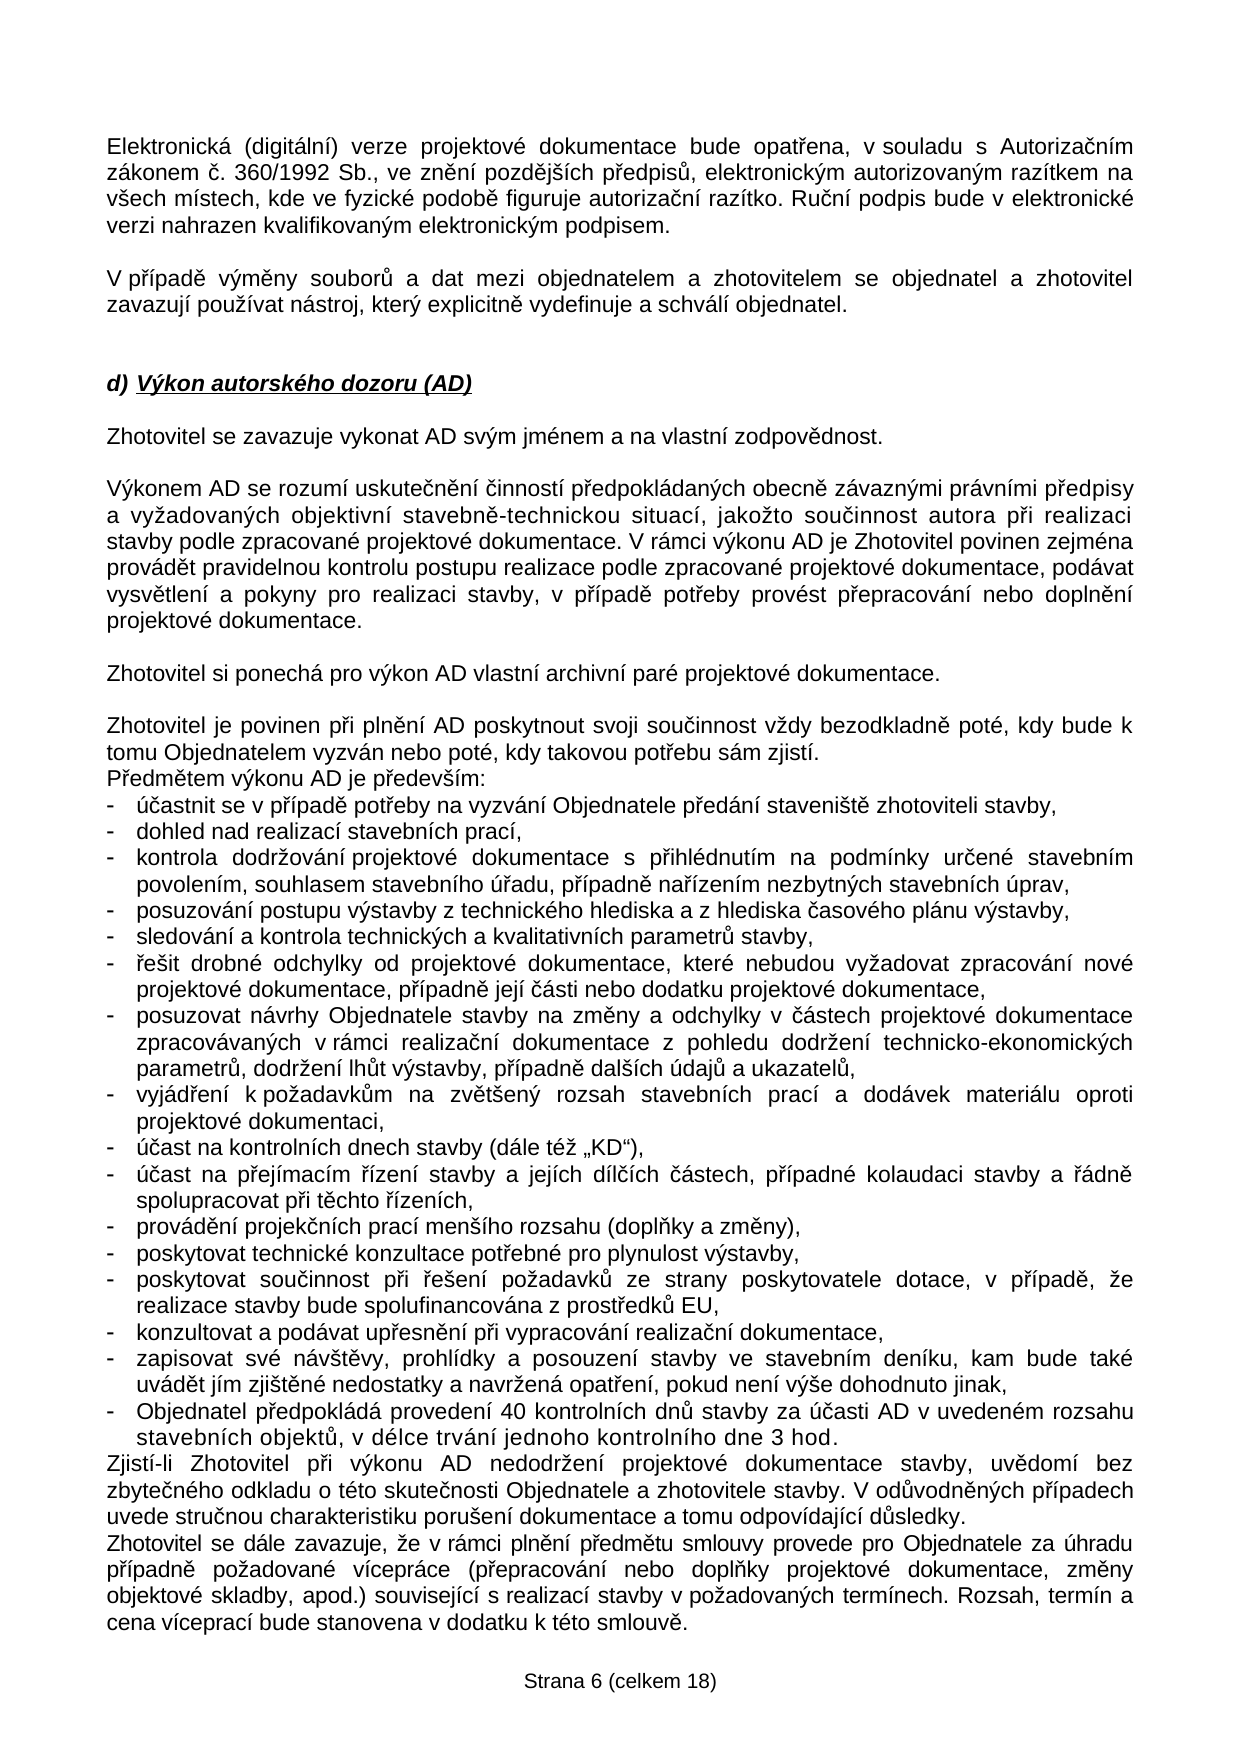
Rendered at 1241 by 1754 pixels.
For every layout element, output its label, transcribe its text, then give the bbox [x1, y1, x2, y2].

text Elektronická (digitální) verze projektové dokumentace bude opatřena, v souladu s Autorizačním zákonem č. 360/1992 Sb., ve znění pozdějších předpisů, elektronickým autorizovaným razítkem na všech místech, kde ve fyzické podobě figuruje autorizační razítko. Ruční podpis bude v elektronické verzi nahrazen kvalifikovaným elektronickým podpisem. [106, 133, 1134, 238]
text Zhotovitel je povinen při plnění AD poskytnout svoji součinnost vždy bezodkladně poté, kdy bude k tomu Objednatelem vyzván nebo poté, kdy takovou potřebu sám zjistí. [106, 712, 1134, 765]
list sledování a kontrola technických a kvalitativních parametrů stavby, [106, 923, 1134, 950]
text Zhotovitel si ponechá pro výkon AD vlastní archivní paré projektové dokumentace. [106, 660, 1134, 686]
list provádění projekčních prací menšího rozsahu (doplňky a změny), [106, 1213, 1134, 1239]
list účast na přejímacím řízení stavby a jejích dílčích částech, případné kolaudaci stavby a řádně spolupracovat při těchto řízeních, [106, 1161, 1134, 1213]
list řešit drobné odchylky od projektové dokumentace, které nebudou vyžadovat zpracování nové projektové dokumentace, případně její části nebo dodatku projektové dokumentace, [106, 950, 1134, 1002]
list Objednatel předpokládá provedení 40 kontrolních dnů stavby za účasti AD v uvedeném rozsahu stavebních objektů, v délce trvání jednoho kontrolního dne 3 hod. [106, 1398, 1134, 1450]
list posuzovat návrhy Objednatele stavby na změny a odchylky v částech projektové dokumentace zpracovávaných v rámci realizační dokumentace z pohledu dodržení technicko-ekonomických parametrů, dodržení lhůt výstavby, případně dalších údajů a ukazatelů, [106, 1002, 1134, 1081]
list účastnit se v případě potřeby na vyzvání Objednatele předání staveniště zhotoviteli stavby, [106, 792, 1134, 818]
list zapisovat své návštěvy, prohlídky a posouzení stavby ve stavebním deníku, kam bude také uvádět jím zjištěné nedostatky a navržená opatření, pokud není výše dohodnuto jinak, [106, 1345, 1134, 1398]
list dohled nad realizací stavebních prací, [106, 818, 1134, 844]
text V případě výměny souborů a dat mezi objednatelem a zhotovitelem se objednatel a zhotovitel zavazují používat nástroj, který explicitně vydefinuje a schválí objednatel. [106, 264, 1134, 317]
list poskytovat technické konzultace potřebné pro plynulost výstavby, [106, 1239, 1134, 1266]
list kontrola dodržování projektové dokumentace s přihlédnutím na podmínky určené stavebním povolením, souhlasem stavebního úřadu, případně nařízením nezbytných stavebních úprav, [106, 844, 1134, 897]
list poskytovat součinnost při řešení požadavků ze strany poskytovatele dotace, v případě, že realizace stavby bude spolufinancována z prostředků EU, [106, 1266, 1134, 1319]
list konzultovat a podávat upřesnění při vypracování realizační dokumentace, [106, 1319, 1134, 1345]
text Výkonem AD se rozumí uskutečnění činností předpokládaných obecně závaznými právními předpisy a vyžadovaných objektivní stavebně-technickou situací, jakožto součinnost autora při realizaci stavby podle zpracované projektové dokumentace. V rámci výkonu AD je Zhotovitel povinen zejména provádět pravidelnou kontrolu postupu realizace podle zpracované projektové dokumentace, podávat vysvětlení a pokyny pro realizaci stavby, v případě potřeby provést přepracování nebo doplnění projektové dokumentace. [106, 475, 1134, 633]
text Předmětem výkonu AD je především: [106, 765, 1134, 792]
list Výkon autorského dozoru (AD) [106, 370, 1134, 396]
list vyjádření k požadavkům na zvětšený rozsah stavebních prací a dodávek materiálu oproti projektové dokumentaci, [106, 1081, 1134, 1134]
text Zhotovitel se zavazuje vykonat AD svým jménem a na vlastní zodpovědnost. [106, 423, 1134, 449]
text Zjistí-li Zhotovitel při výkonu AD nedodržení projektové dokumentace stavby, uvědomí bez zbytečného odkladu o této skutečnosti Objednatele a zhotovitele stavby. V odůvodněných případech uvede stručnou charakteristiku porušení dokumentace a tomu odpovídající důsledky. [106, 1450, 1134, 1529]
list posuzování postupu výstavby z technického hlediska a z hlediska časového plánu výstavby, [106, 897, 1134, 923]
list účast na kontrolních dnech stavby (dále též „KD“), [106, 1134, 1134, 1161]
text Zhotovitel se dále zavazuje, že v rámci plnění předmětu smlouvy provede pro Objednatele za úhradu případně požadované vícepráce (přepracování nebo doplňky projektové dokumentace, změny objektové skladby, apod.) související s realizací stavby v požadovaných termínech. Rozsah, termín a cena víceprací bude stanovena v dodatku k této smlouvě. [106, 1529, 1134, 1635]
